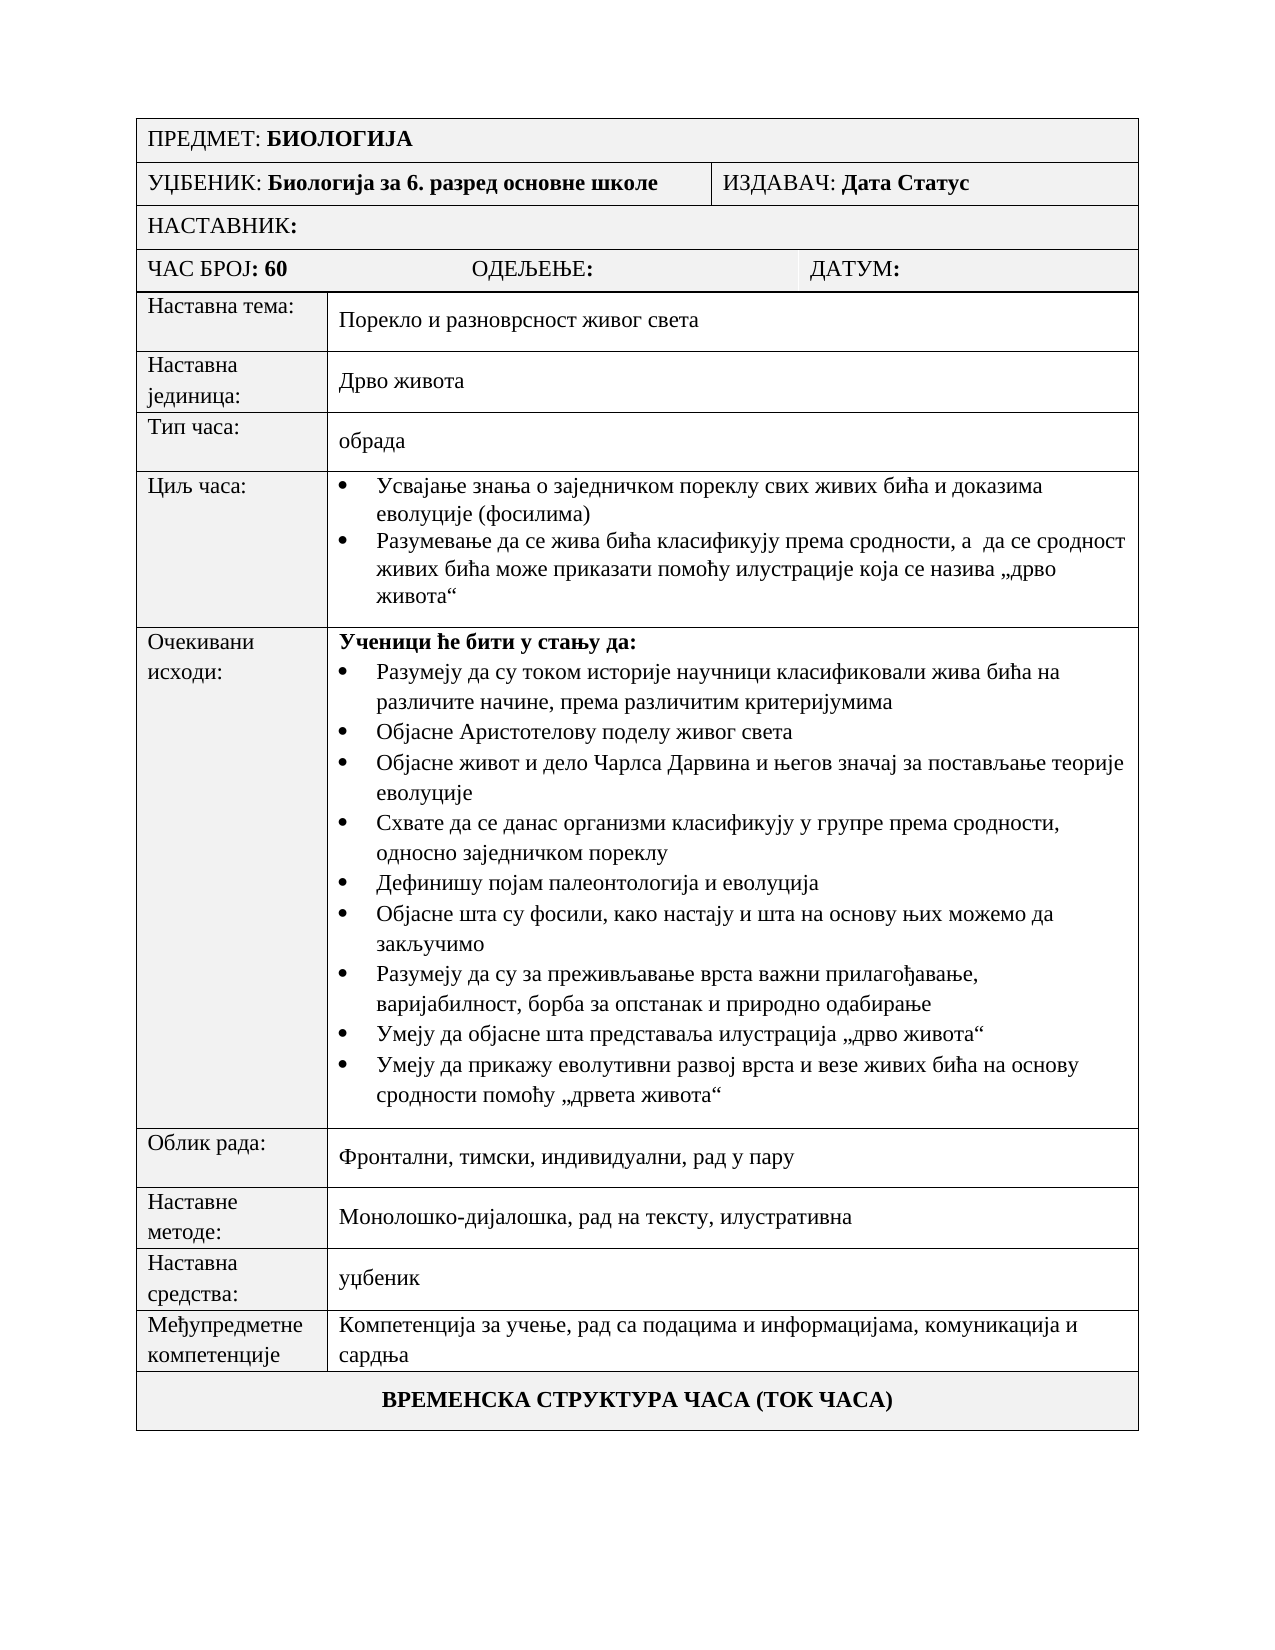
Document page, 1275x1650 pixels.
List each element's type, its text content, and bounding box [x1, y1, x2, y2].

table_cell НАСТАВНИК: [137, 206, 1138, 249]
table_cell обрада [328, 413, 1138, 471]
table_cell Наставна средства: [137, 1249, 327, 1310]
table_cell Очекивани исходи: [137, 628, 327, 1128]
table_cell Фронтални, тимски, индивидуални, рад у пару [328, 1129, 1138, 1187]
table_cell уџбеник [328, 1249, 1138, 1310]
table_cell ВРЕМЕНСКА СТРУКТУРА ЧАСА (ТОК ЧАСА) [137, 1372, 1138, 1430]
table_cell Циљ часа: [137, 472, 327, 627]
table_cell Усвајање знања о заједничком пореклу свих живих бића и доказима еволуције (фосилима) Разумевање да се жива бића класификују према сродности, а да се сродност живих бића може приказати помоћу илустрације која се назива „дрво живота“ [328, 472, 1138, 627]
table_cell Ученици ће бити у стању да: Разумеју да су током историје научници класификовали жива бића на различите начине, према различитим критеријумима Објасне Аристотелову поделу живог света Објасне живот и дело Чарлса Дарвина и његов значај за постављање теорије еволуције Схвате да се данас организми класификују у групре према сродности, односно заједничком пореклу Дефинишу појам палеонтологија и еволуција Објасне шта су фосили, како настају и шта на основу њих можемо да закључимо Разумеју да су за преживљавање врста важни прилагођавање, варијабилност, борба за опстанак и природно одабирање Умеју да објасне шта представаља илустрација „дрво живота“ Умеју да прикажу еволутивни развој врста и везе живих бића на основу сродности помоћу „дрвета живота“ [328, 628, 1138, 1128]
table_cell УЏБЕНИК: Биологија за 6. разред основне школе [137, 163, 711, 205]
table_cell Облик рада: [137, 1129, 327, 1187]
table_cell Порекло и разноврсност живог света [328, 293, 1138, 351]
table_cell ЧАС БРОЈ: 60 [137, 250, 460, 291]
table_cell Дрво живота [328, 352, 1138, 412]
table_cell ОДЕЉЕЊЕ: [460, 250, 798, 291]
table_cell Међупредметне компетенције [137, 1311, 327, 1371]
table_cell Наставна јединица: [137, 352, 327, 412]
table_header ПРЕДМЕТ: БИОЛОГИЈА [137, 119, 1138, 162]
table_cell Наставна тема: [137, 293, 327, 351]
table_cell ИЗДАВАЧ: Дата Статус [712, 163, 1138, 205]
table_cell Компетенција за учење, рад са подацима и информацијама, комуникација и сардња [328, 1311, 1138, 1371]
table_cell ДАТУМ: [799, 250, 1138, 291]
table_cell Наставне методе: [137, 1188, 327, 1248]
table_cell Монолошко-дијалошка, рад на тексту, илустративна [328, 1188, 1138, 1248]
table_cell Тип часа: [137, 413, 327, 471]
